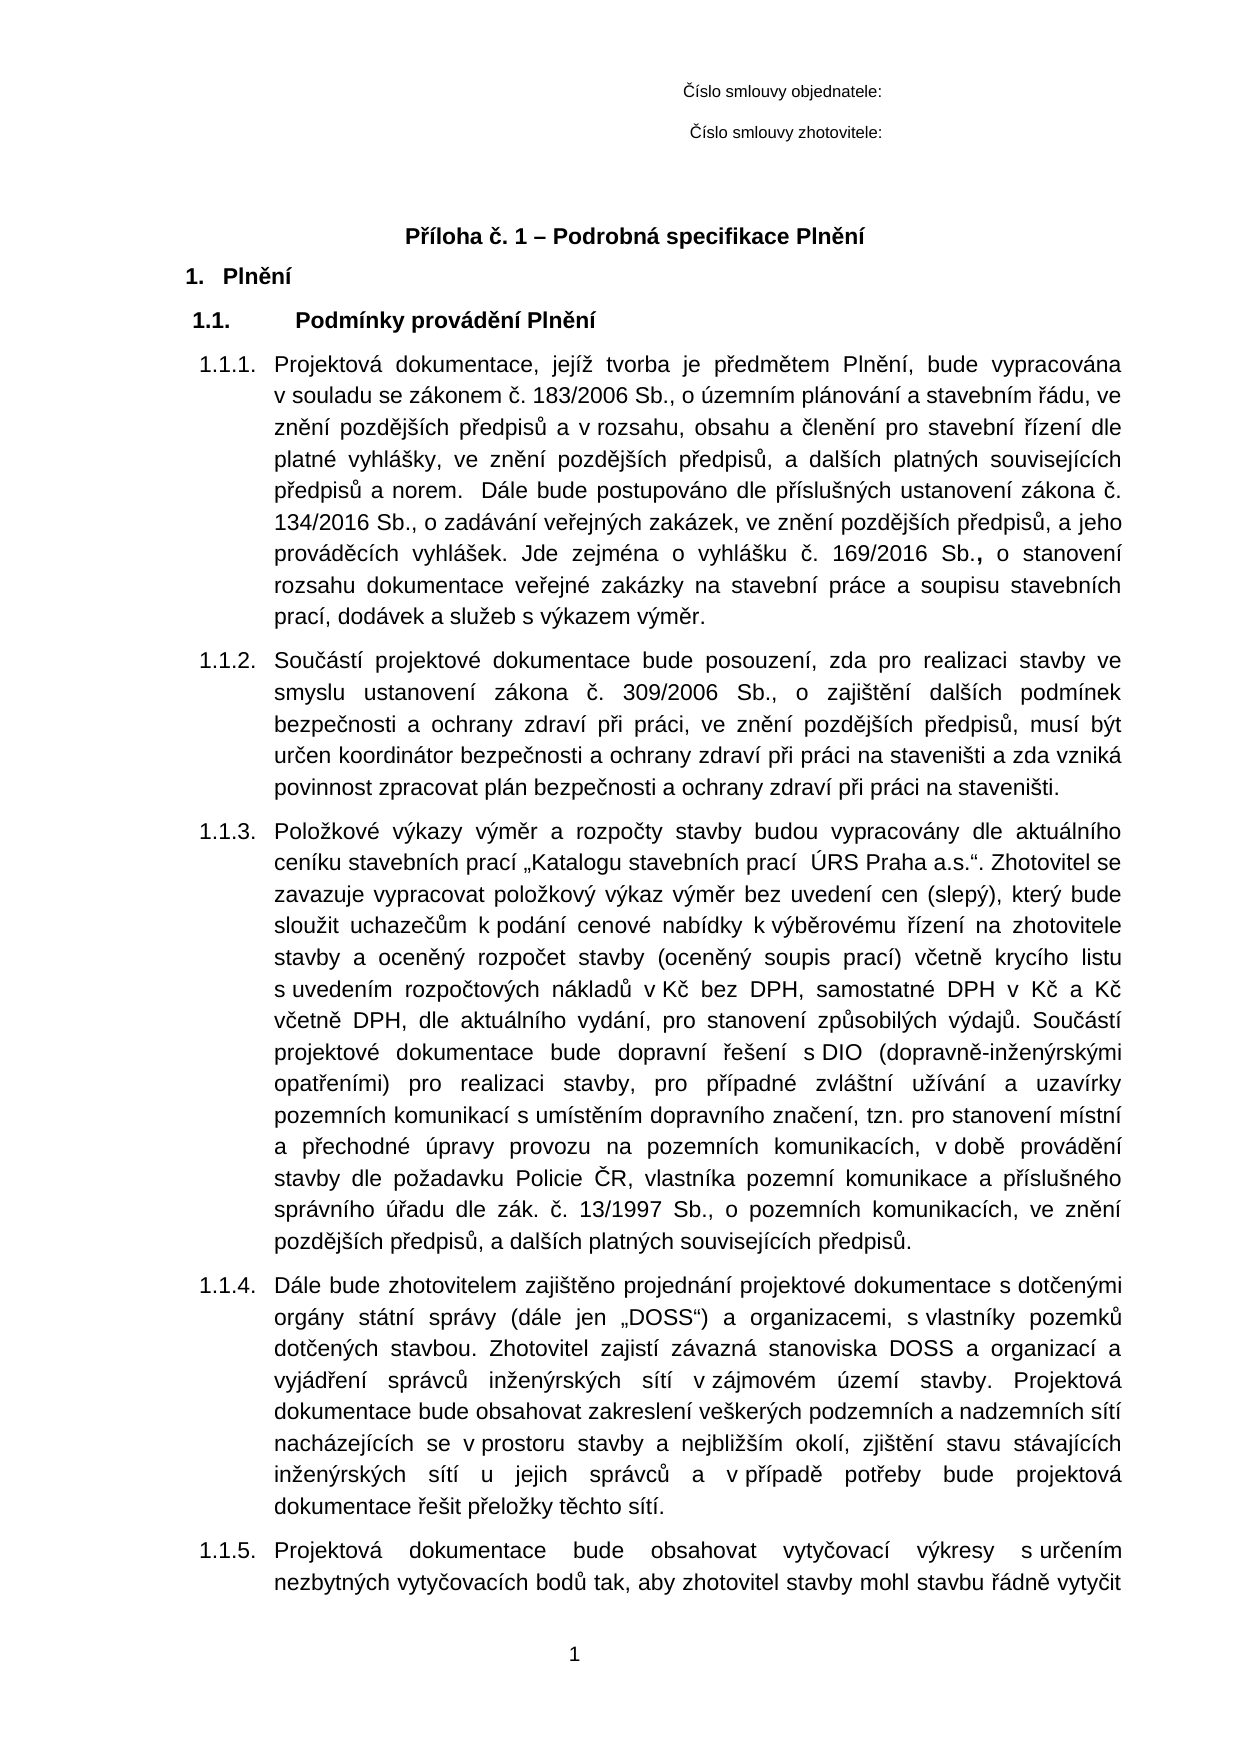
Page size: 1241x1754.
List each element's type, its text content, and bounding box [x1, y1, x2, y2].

list Položkové výkazy výměr a rozpočty stavby budou vypracovány dle aktuálního ceníku stavebních prací „Katalogu stavebních prací ÚRS Praha a.s.“. Zhotovitel se zavazuje vypracovat položkový výkaz výměr bez uvedení cen (slepý), který bude sloužit uchazečům k podání cenové nabídky k výběrovému řízení na zhotovitele stavby a oceněný rozpočet stavby (oceněný soupis prací) včetně krycího listu s uvedením rozpočtových nákladů v Kč bez DPH, samostatné DPH v Kč a Kč včetně DPH, dle aktuálního vydání, pro stanovení způsobilých výdajů. Součástí projektové dokumentace bude dopravní řešení s DIO (dopravně-inženýrskými opatřeními) pro realizaci stavby, pro případné zvláštní užívání a uzavírky pozemních komunikací s umístěním dopravního značení, tzn. pro stanovení místní a přechodné úpravy provozu na pozemních komunikacích, v době provádění stavby dle požadavku Policie ČR, vlastníka pozemní komunikace a příslušného správního úřadu dle zák. č. 13/1997 Sb., o pozemních komunikacích, ve znění pozdějších předpisů, a dalších platných souvisejících předpisů. [199, 818, 1122, 1254]
list Projektová dokumentace, jejíž tvorba je předmětem Plnění, bude vypracována v souladu se zákonem č. 183/2006 Sb., o územním plánování a stavebním řádu, ve znění pozdějších předpisů a v rozsahu, obsahu a členění pro stavební řízení dle platné vyhlášky, ve znění pozdějších předpisů, a dalších platných souvisejících předpisů a norem. Dále bude postupováno dle příslušných ustanovení zákona č. 134/2016 Sb., o zadávání veřejných zakázek, ve znění pozdějších předpisů, a jeho prováděcích vyhlášek. Jde zejména o vyhlášku č. 169/2016 Sb., o stanovení rozsahu dokumentace veřejné zakázky na stavební práce a soupisu stavebních prací, dodávek a služeb s výkazem výměr. [199, 351, 1122, 630]
list Podmínky provádění Plnění [192, 307, 1122, 333]
list Dále bude zhotovitelem zajištěno projednání projektové dokumentace s dotčenými orgány státní správy (dále jen „DOSS“) a organizacemi, s vlastníky pozemků dotčených stavbou. Zhotovitel zajistí závazná stanoviska DOSS a organizací a vyjádření správců inženýrských sítí v zájmovém území stavby. Projektová dokumentace bude obsahovat zakreslení veškerých podzemních a nadzemních sítí nacházejících se v prostoru stavby a nejbližším okolí, zjištění stavu stávajících inženýrských sítí u jejich správců a v případě potřeby bude projektová dokumentace řešit přeložky těchto sítí. [199, 1272, 1122, 1519]
list Plnění [185, 263, 1122, 289]
subtitle Příloha č. 1 – Podrobná specifikace Plnění [148, 221, 1122, 250]
list Součástí projektové dokumentace bude posouzení, zda pro realizaci stavby ve smyslu ustanovení zákona č. 309/2006 Sb., o zajištění dalších podmínek bezpečnosti a ochrany zdraví při práci, ve znění pozdějších předpisů, musí být určen koordinátor bezpečnosti a ochrany zdraví při práci na staveništi a zda vzniká povinnost zpracovat plán bezpečnosti a ochrany zdraví při práci na staveništi. [199, 647, 1122, 800]
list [199, 1537, 1122, 1595]
